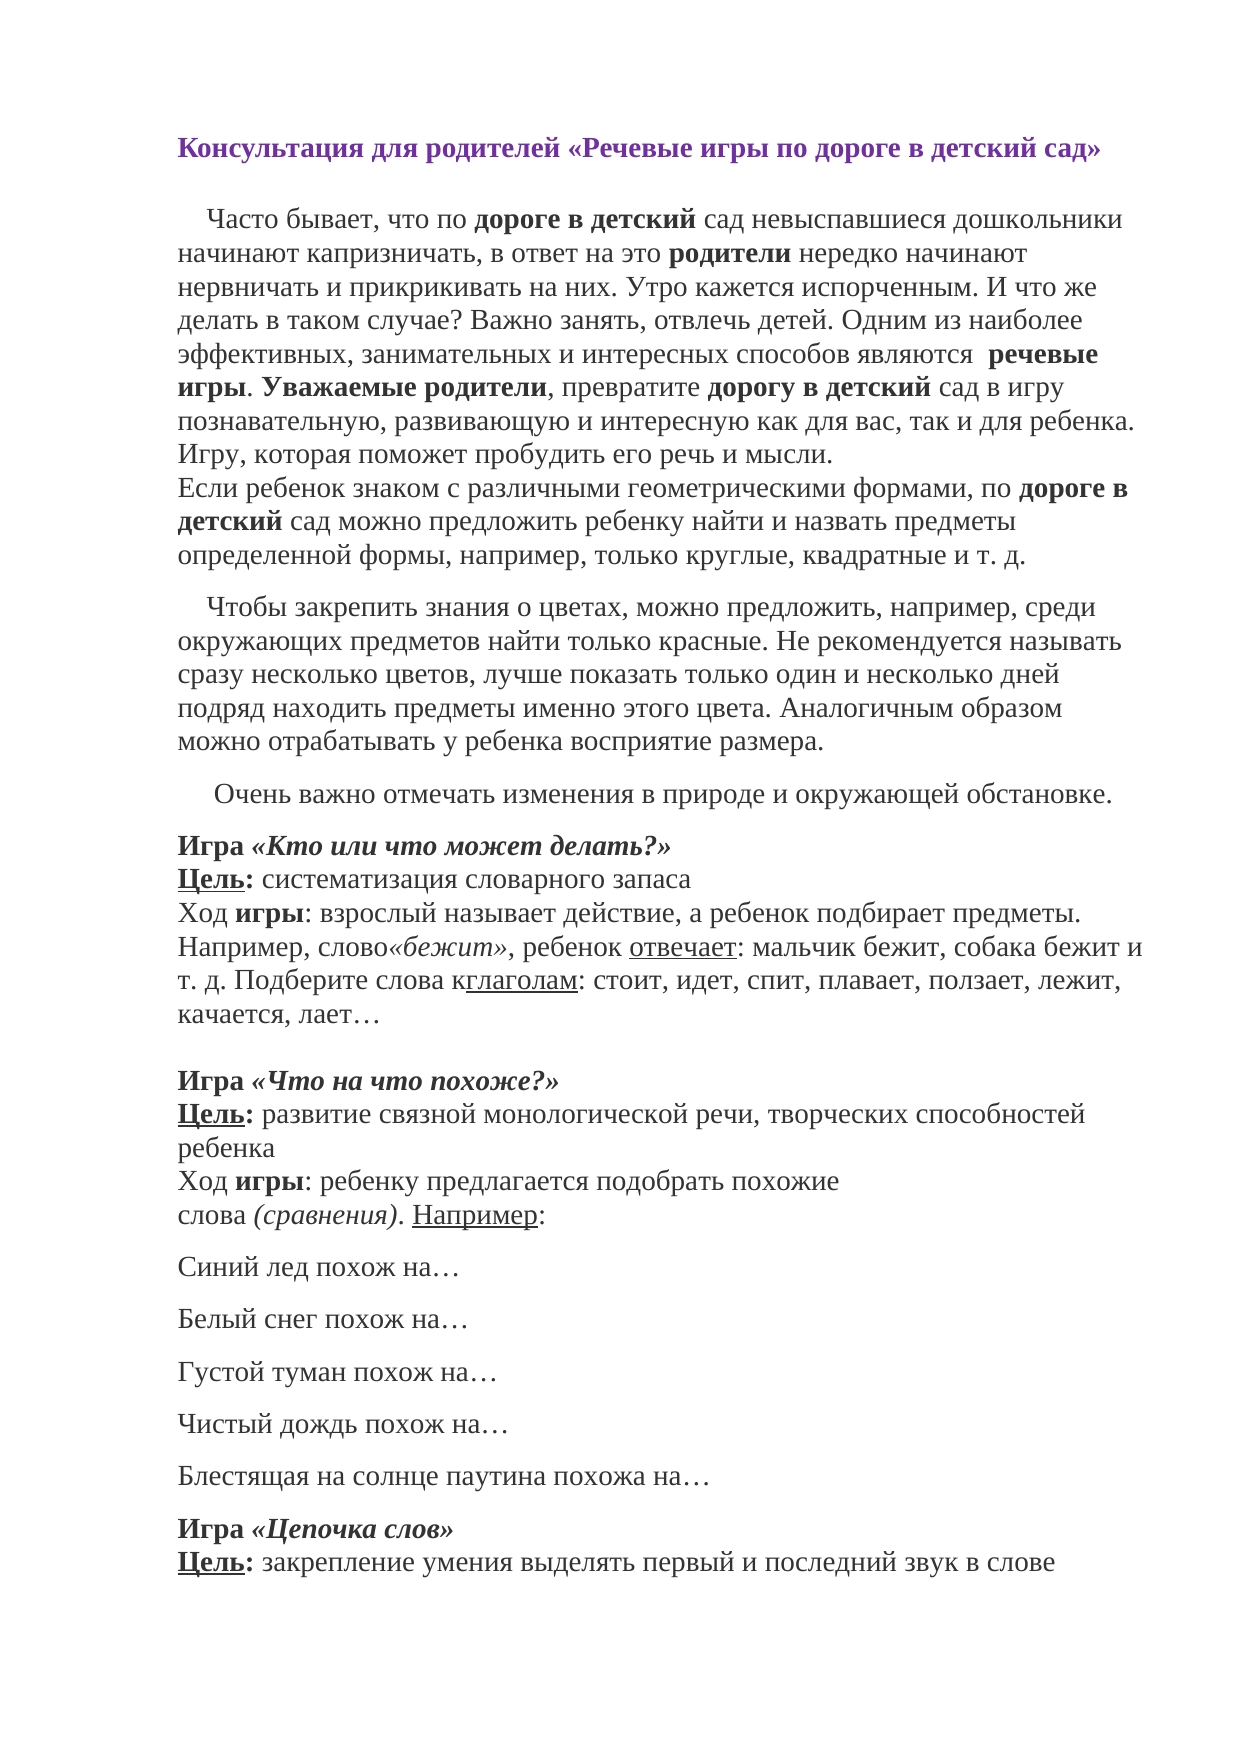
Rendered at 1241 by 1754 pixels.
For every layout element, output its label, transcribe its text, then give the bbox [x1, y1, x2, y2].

text Густой туман похож на… [177, 1354, 1152, 1387]
text Ход игры: взрослый называет действие, а ребенок подбирает предметы. Например, слово«бежит», ребенок отвечает: мальчик бежит, собака бежит и т. д. Подберите слова кглаголам: стоит, идет, спит, плавает, ползает, лежит, качается, лает… [177, 895, 1152, 1029]
text Белый снег похож на… [177, 1302, 1152, 1335]
text Игра «Цепочка слов» [177, 1511, 1152, 1544]
text Ход игры: ребенку предлагается подобрать похожие слова (сравнения). Например: [177, 1163, 1152, 1231]
text Очень важно отмечать изменения в природе и окружающей обстановке. [177, 776, 1152, 809]
text Синий лед похож на… [177, 1249, 1152, 1283]
text Блестящая на солнце паутина похожа на… [177, 1458, 1152, 1492]
text Чтобы закрепить знания о цветах, можно предложить, например, среди окружающих предметов найти только красные. Не рекомендуется называть сразу несколько цветов, лучше показать только один и несколько дней подряд находить предметы именно этого цвета. Аналогичным образом можно отрабатывать у ребенка восприятие размера. [177, 589, 1152, 757]
text Игра «Что на что похоже?» [177, 1063, 1152, 1096]
subtitle Консультация для родителей «Речевые игры по дороге в детский сад» [177, 131, 1152, 164]
text Если ребенок знаком с различными геометрическими формами, по дороге в детский сад можно предложить ребенку найти и назвать предметы определенной формы, например, только круглые, квадратные и т. д. [177, 470, 1152, 571]
text Цель: систематизация словарного запаса [177, 862, 1152, 895]
text Часто бывает, что по дороге в детский сад невыспавшиеся дошкольники начинают капризничать, в ответ на это родители нередко начинают нервничать и прикрикивать на них. Утро кажется испорченным. И что же делать в таком случае? Важно занять, отвлечь детей. Одним из наиболее эффективных, занимательных и интересных способов являются речевые игры. Уважаемые родители, превратите дорогу в детский сад в игру познавательную, развивающую и интересную как для вас, так и для ребенка. Игру, которая поможет пробудить его речь и мысли. [177, 202, 1152, 470]
text Чистый дождь похож на… [177, 1406, 1152, 1440]
text Цель: развитие связной монологической речи, творческих способностей ребенка [177, 1096, 1152, 1163]
text Цель: закрепление умения выделять первый и последний звук в слове [177, 1544, 1152, 1578]
text Игра «Кто или что может делать?» [177, 828, 1152, 862]
